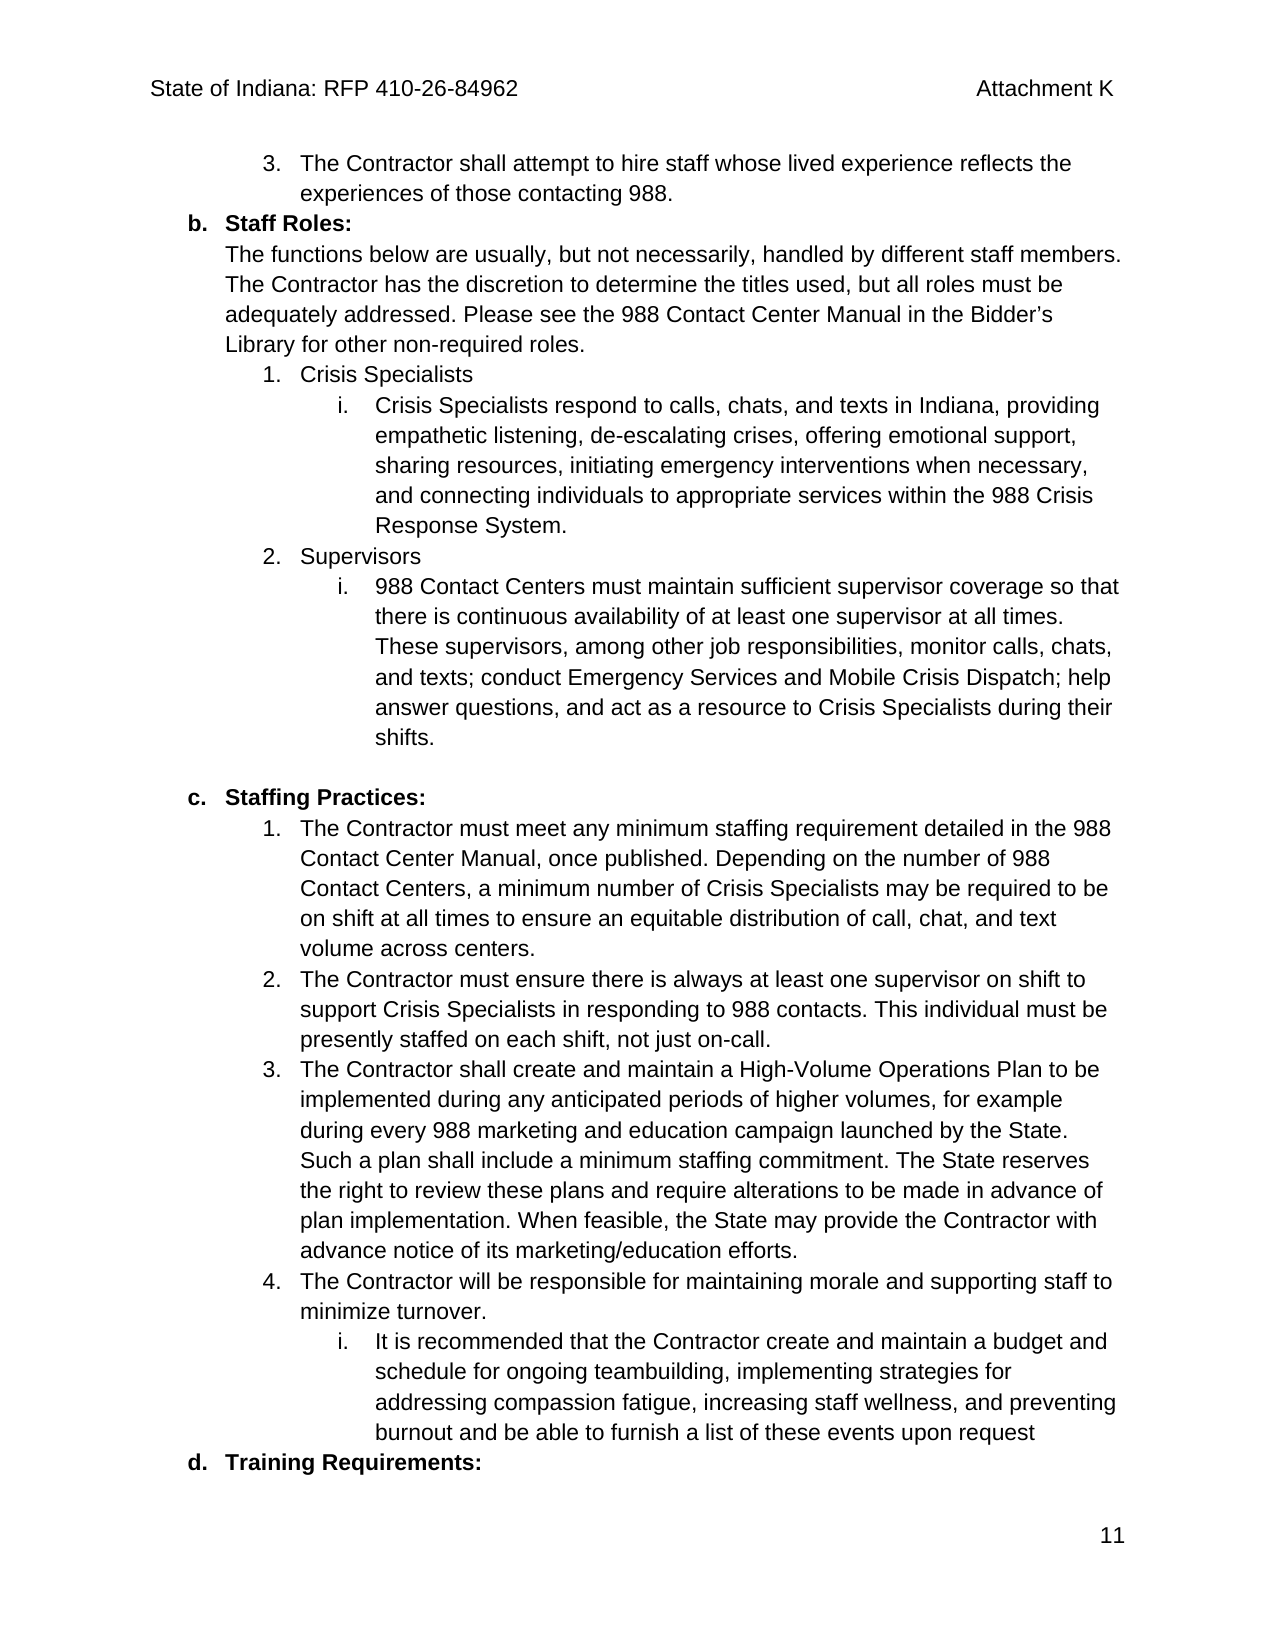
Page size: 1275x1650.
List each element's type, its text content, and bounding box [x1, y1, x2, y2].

list 988 Contact Centers must maintain sufficient supervisor coverage so that there is continuous availability of at least one supervisor at all times. These supervisors, among other job responsibilities, monitor calls, chats, and texts; conduct Emergency Services and Mobile Crisis Dispatch; help answer questions, and act as a resource to Crisis Specialists during their shifts. [337, 573, 1125, 750]
list The Contractor will be responsible for maintaining morale and supporting staff to minimize turnover. [262, 1268, 1125, 1324]
list Crisis Specialists [262, 361, 1125, 388]
list The Contractor shall create and maintain a High-Volume Operations Plan to be implemented during any anticipated periods of higher volumes, for example during every 988 marketing and education campaign launched by the State. Such a plan shall include a minimum staffing commitment. The State reserves the right to review these plans and require alterations to be made in advance of plan implementation. When feasible, the State may provide the Contractor with advance notice of its marketing/education efforts. [262, 1056, 1125, 1264]
list Staff Roles: [187, 210, 1125, 237]
list Staffing Practices: [187, 784, 1125, 811]
list The Contractor must meet any minimum staffing requirement detailed in the 988 Contact Center Manual, once published. Depending on the number of 988 Contact Centers, a minimum number of Crisis Specialists may be required to be on shift at all times to ensure an equitable distribution of call, chat, and text volume across centers. [262, 814, 1125, 962]
list The Contractor must ensure there is always at least one supervisor on shift to support Crisis Specialists in responding to 988 contacts. This individual must be presently staffed on each shift, not just on-call. [262, 966, 1125, 1052]
list Crisis Specialists respond to calls, chats, and texts in Indiana, providing empathetic listening, de-escalating crises, offering emotional support, sharing resources, initiating emergency interventions when necessary, and connecting individuals to appropriate services within the 988 Crisis Response System. [337, 392, 1125, 539]
list It is recommended that the Contractor create and maintain a budget and schedule for ongoing teambuilding, implementing strategies for addressing compassion fatigue, increasing staff wellness, and preventing burnout and be able to furnish a list of these events upon request [337, 1328, 1125, 1445]
text The functions below are usually, but not necessarily, handled by different staff members. The Contractor has the discretion to determine the titles used, but all roles must be adequately addressed. Please see the 988 Contact Center Manual in the Bidder’s Library for other non-required roles. [225, 241, 1125, 358]
list Supervisors [262, 543, 1125, 569]
list Training Requirements: [187, 1449, 1125, 1475]
list The Contractor shall attempt to hire staff whose lived experience reflects the experiences of those contacting 988. [262, 150, 1125, 207]
